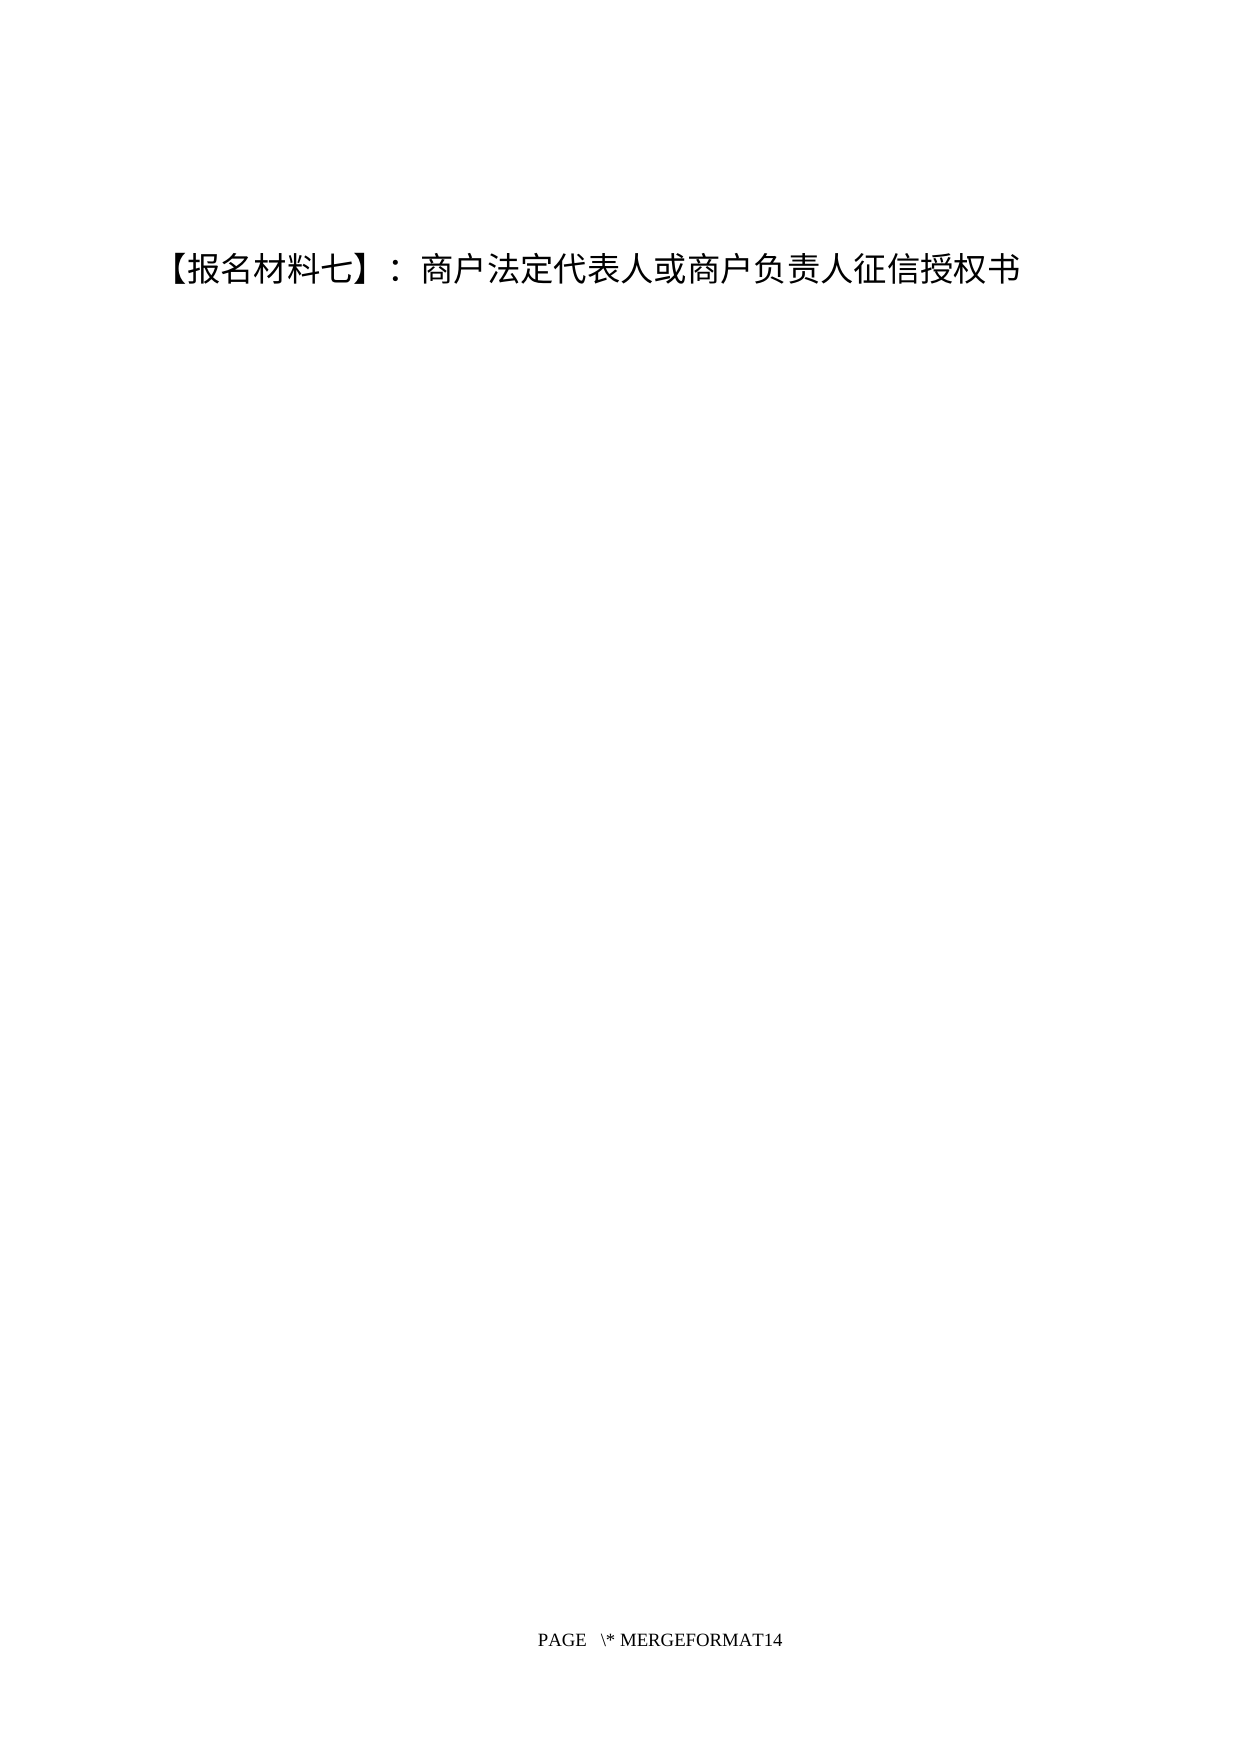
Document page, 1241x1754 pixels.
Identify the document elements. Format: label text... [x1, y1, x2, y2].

text 【报名材料七】：商户法定代表人或商户负责人征信授权书 [153, 229, 1092, 291]
